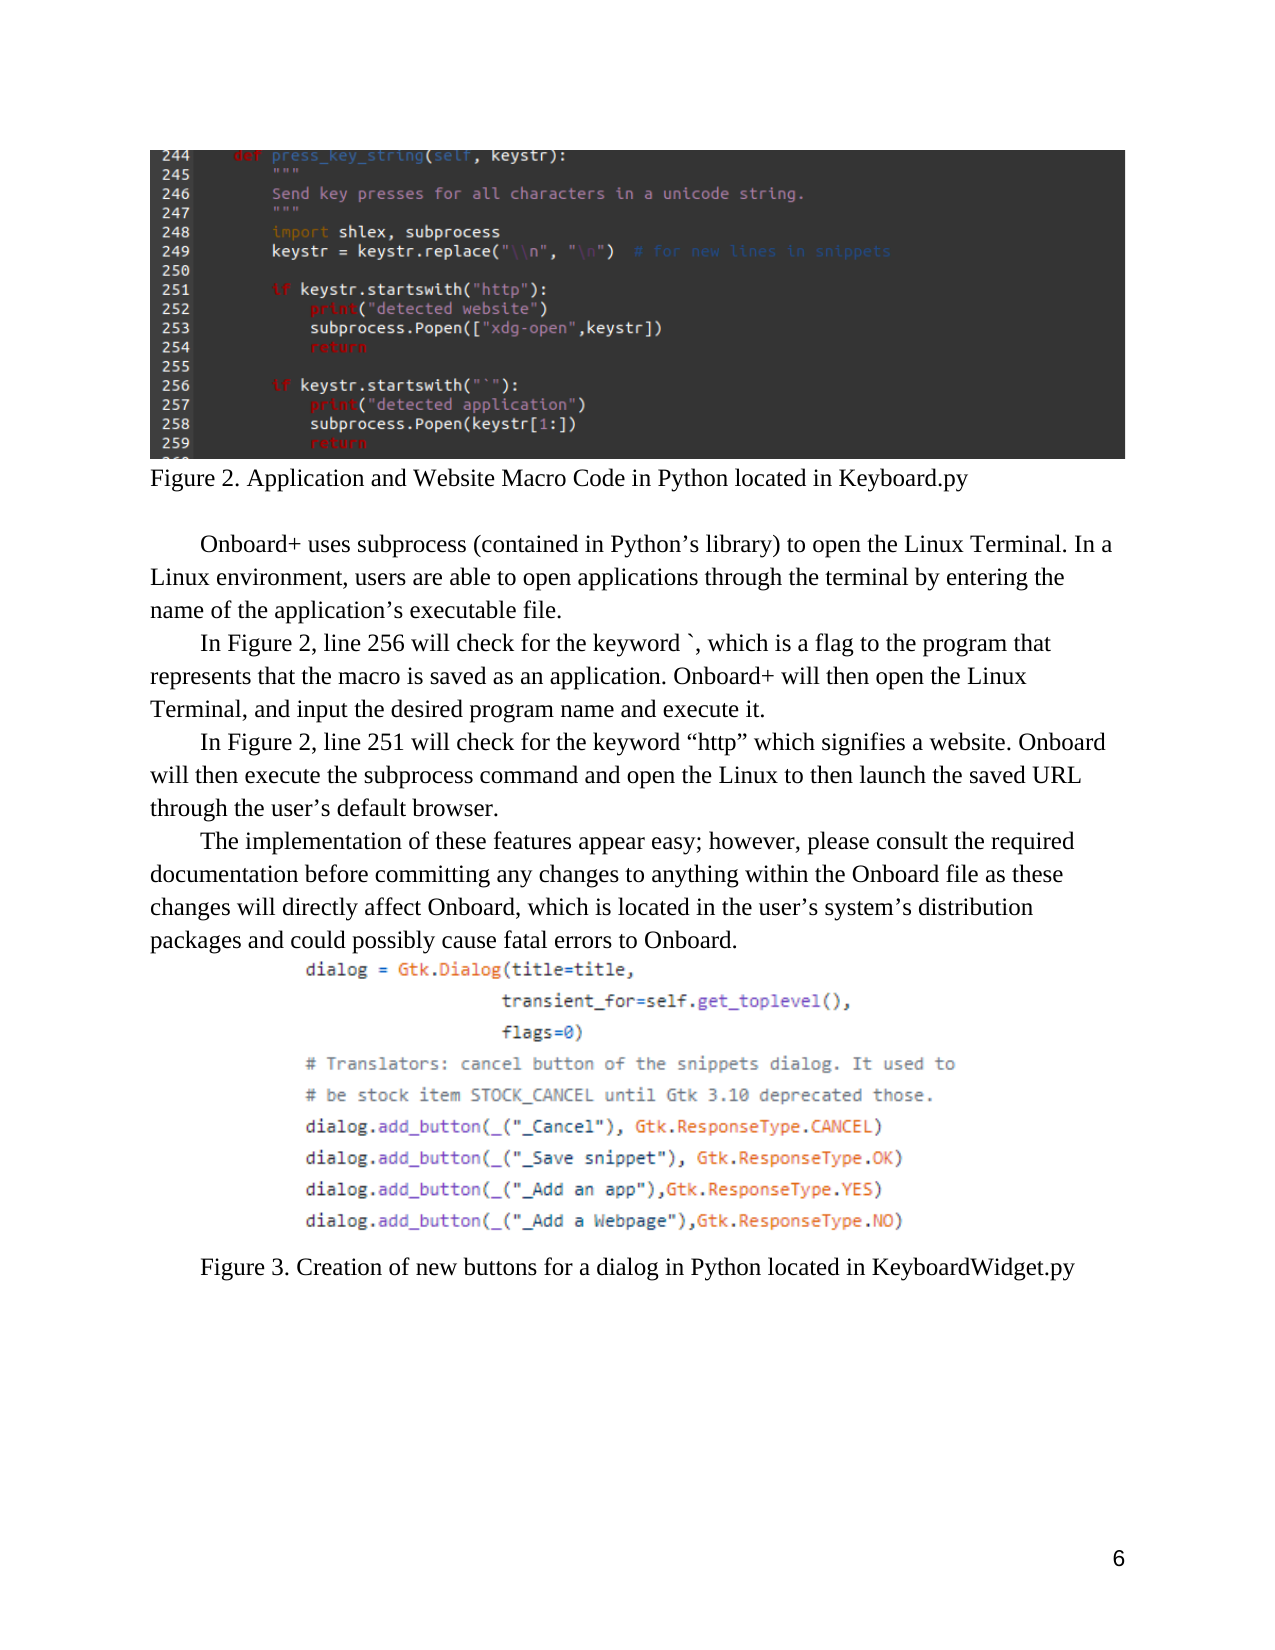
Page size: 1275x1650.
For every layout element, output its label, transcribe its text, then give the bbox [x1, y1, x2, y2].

text In Figure 2, line 251 will check for the keyword “http” which signifies a website. Onboard will then execute the subprocess command and open the Linux to then launch the saved URL through the user’s default browser. [150, 727, 1125, 822]
text Onboard+ uses subprocess (contained in Python’s library) to open the Linux Terminal. In a Linux environment, users are able to open applications through the terminal by entering the name of the application’s executable file. [150, 529, 1125, 623]
picture [150, 150, 1125, 459]
picture [296, 957, 979, 1249]
text Figure 2. Application and Website Macro Code in Python located in Keyboard.py [150, 459, 1125, 491]
text In Figure 2, line 256 will check for the keyword `, which is a flag to the program that represents that the macro is saved as an application. Onboard+ will then open the Linux Terminal, and input the desired program name and execute it. [150, 628, 1125, 722]
text Figure 3. Creation of new buttons for a dialog in Python located in KeyboardWidget.py [150, 1252, 1125, 1281]
text The implementation of these features appear easy; however, please consult the required documentation before committing any changes to anything within the Onboard file as these changes will directly affect Onboard, which is located in the user’s system’s distribution packages and could possibly cause fatal errors to Onboard. [150, 826, 1125, 954]
